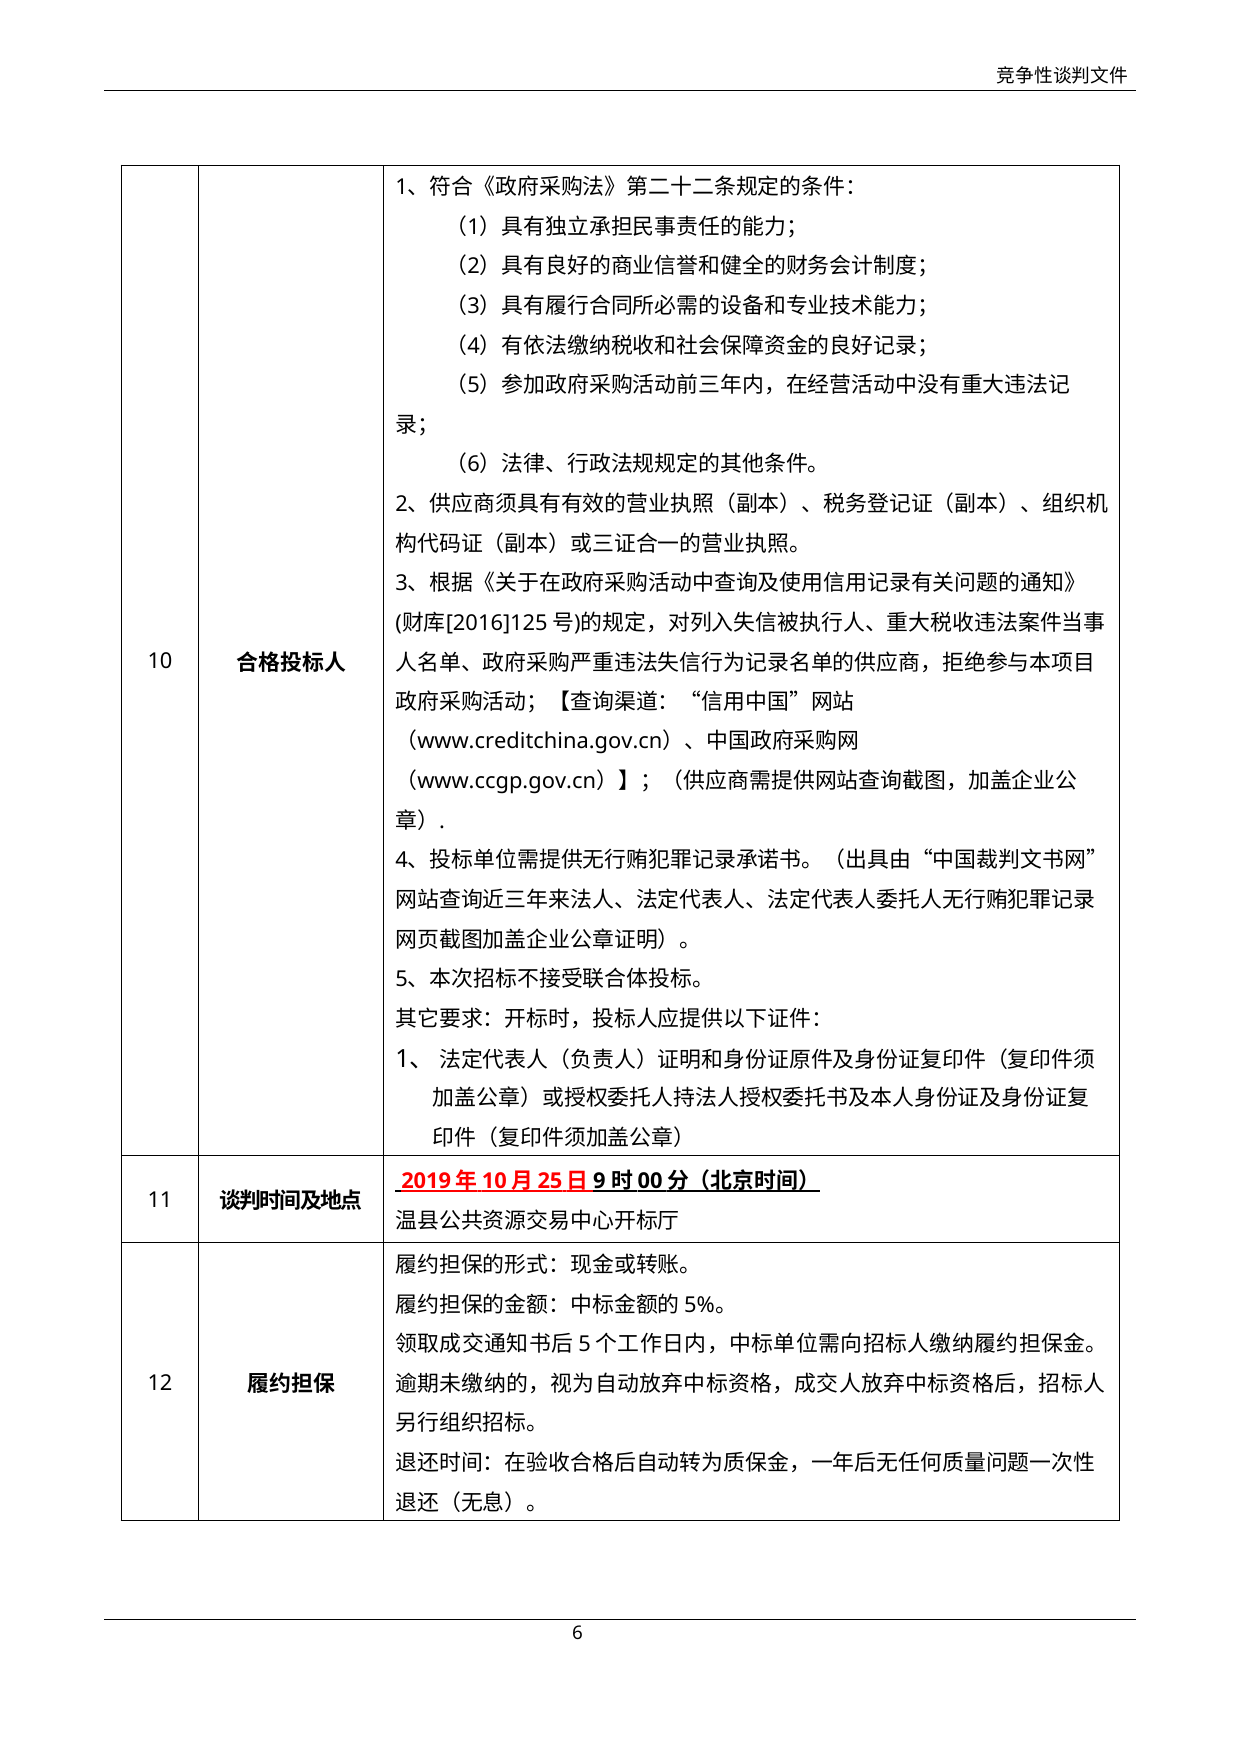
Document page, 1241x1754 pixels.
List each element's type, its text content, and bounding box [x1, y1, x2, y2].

table_cell 履约担保 [199, 1243, 383, 1520]
table_cell 2019年10月25日9 时00分（北京时间） 温县公共资源交易中心开标厅 [384, 1156, 1119, 1242]
table_cell 12 [122, 1243, 198, 1520]
table_cell 10 [122, 166, 198, 1155]
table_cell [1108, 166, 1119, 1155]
table_cell 合格投标人 [199, 166, 383, 1155]
table_cell 谈判时间及地点 [199, 1156, 383, 1242]
table_cell 11 [122, 1156, 198, 1242]
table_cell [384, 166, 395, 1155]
table_cell 履约担保的形式：现金或转账。 履约担保的金额：中标金额的5%。 领取成交通知书后5个工作日内，中标单位需向招标人缴纳履约担保金。逾期未缴纳的，视为自动放弃中标资格，成交人放弃中标资格后，招标人另行组织招标。 退还时间：在验收合格后自动转为质保金，一年后无任何质量问题一次性退还（无息）。 [384, 1243, 1119, 1520]
